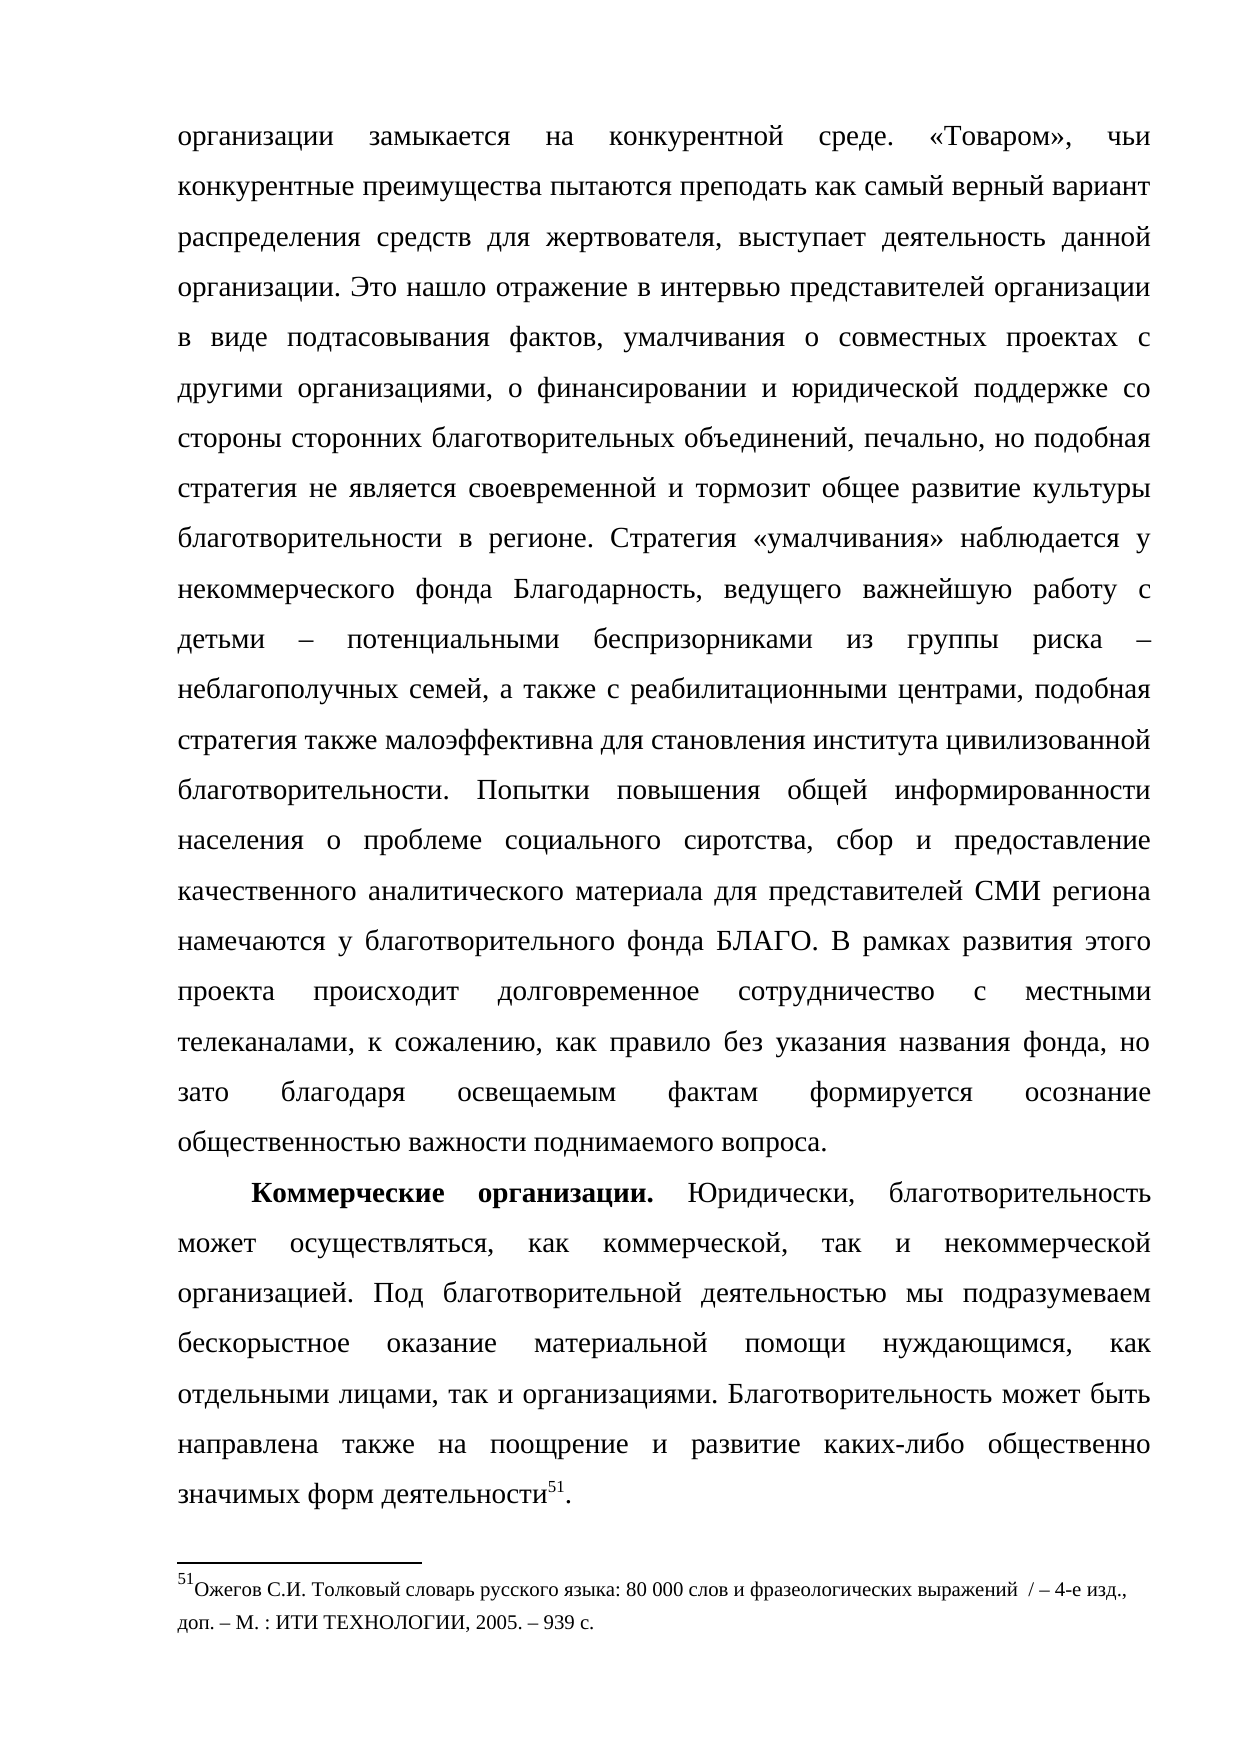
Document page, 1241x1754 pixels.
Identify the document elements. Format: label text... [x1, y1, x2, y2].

text Коммерческие организации. Юридически, благотворительность может осуществляться, как коммерческой, так и некоммерческой организацией. Под благотворительной деятельностью мы подразумеваем бескорыстное оказание материальной помощи нуждающимся, как отдельными лицами, так и организациями. Благотворительность может быть направлена также на поощрение и развитие каких-либо общественно значимых форм деятельности. [177, 1175, 1152, 1510]
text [177, 118, 1152, 1158]
